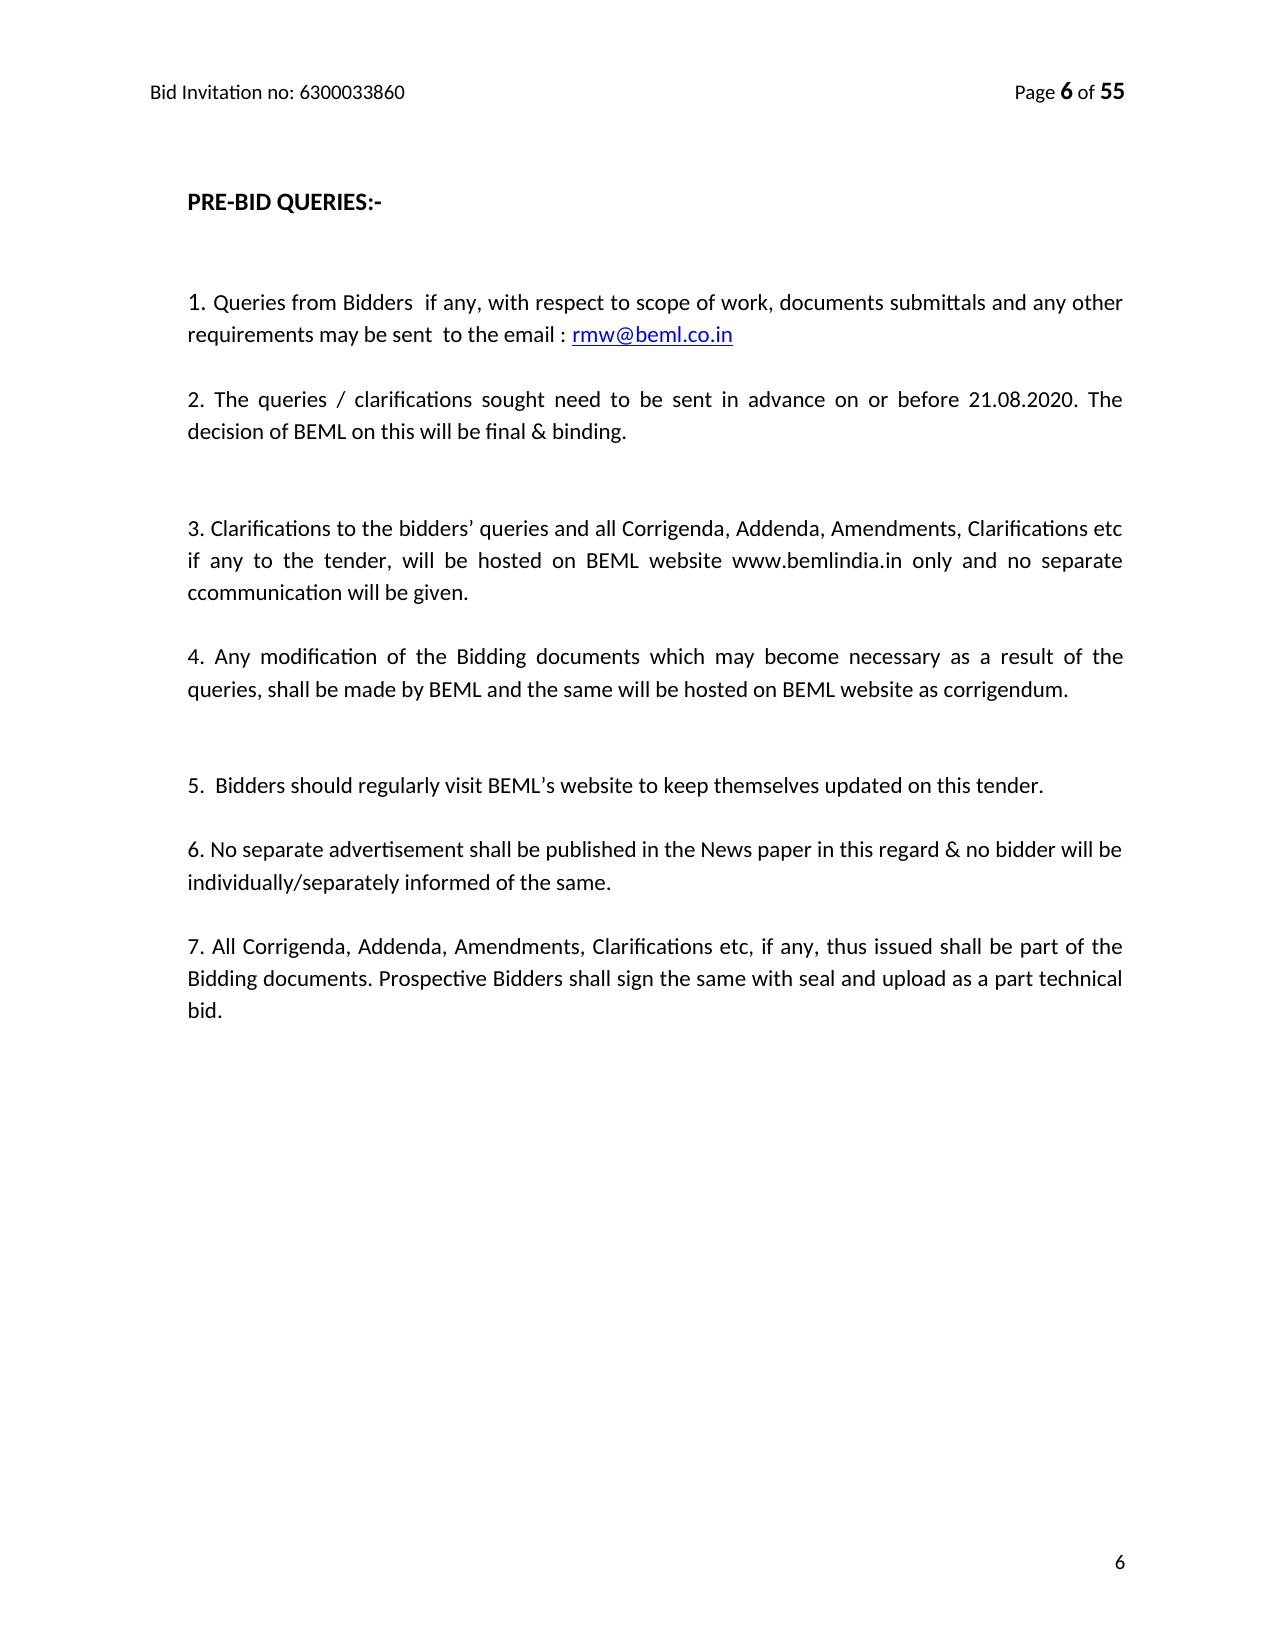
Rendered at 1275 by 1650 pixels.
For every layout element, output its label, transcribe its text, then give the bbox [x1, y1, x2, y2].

text 1. Queries from Bidders if any, with respect to scope of work, documents submittals and any other requirements may be sent to the email : rmw@beml.co.in [187, 286, 1125, 349]
text PRE-BID QUERIES:- [187, 187, 1125, 217]
text 3. Clarifications to the bidders’ queries and all Corrigenda, Addenda, Amendments, Clarifications etc if any to the tender, will be hosted on BEML website www.bemlindia.in only and no separate ccommunication will be given. [187, 514, 1125, 606]
text 5. Bidders should regularly visit BEML’s website to keep themselves updated on this tender. [187, 771, 1125, 799]
text 7. All Corrigenda, Addenda, Amendments, Clarifications etc, if any, thus issued shall be part of the Bidding documents. Prospective Bidders shall sign the same with seal and upload as a part technical bid. [187, 932, 1125, 1024]
text 2. The queries / clarifications sought need to be sent in advance on or before 21.08.2020. The decision of BEML on this will be final & binding. [187, 385, 1125, 445]
text 4. Any modification of the Bidding documents which may become necessary as a result of the queries, shall be made by BEML and the same will be hosted on BEML website as corrigendum. [187, 642, 1125, 703]
text 6. No separate advertisement shall be published in the News paper in this regard & no bidder will be individually/separately informed of the same. [187, 836, 1125, 896]
